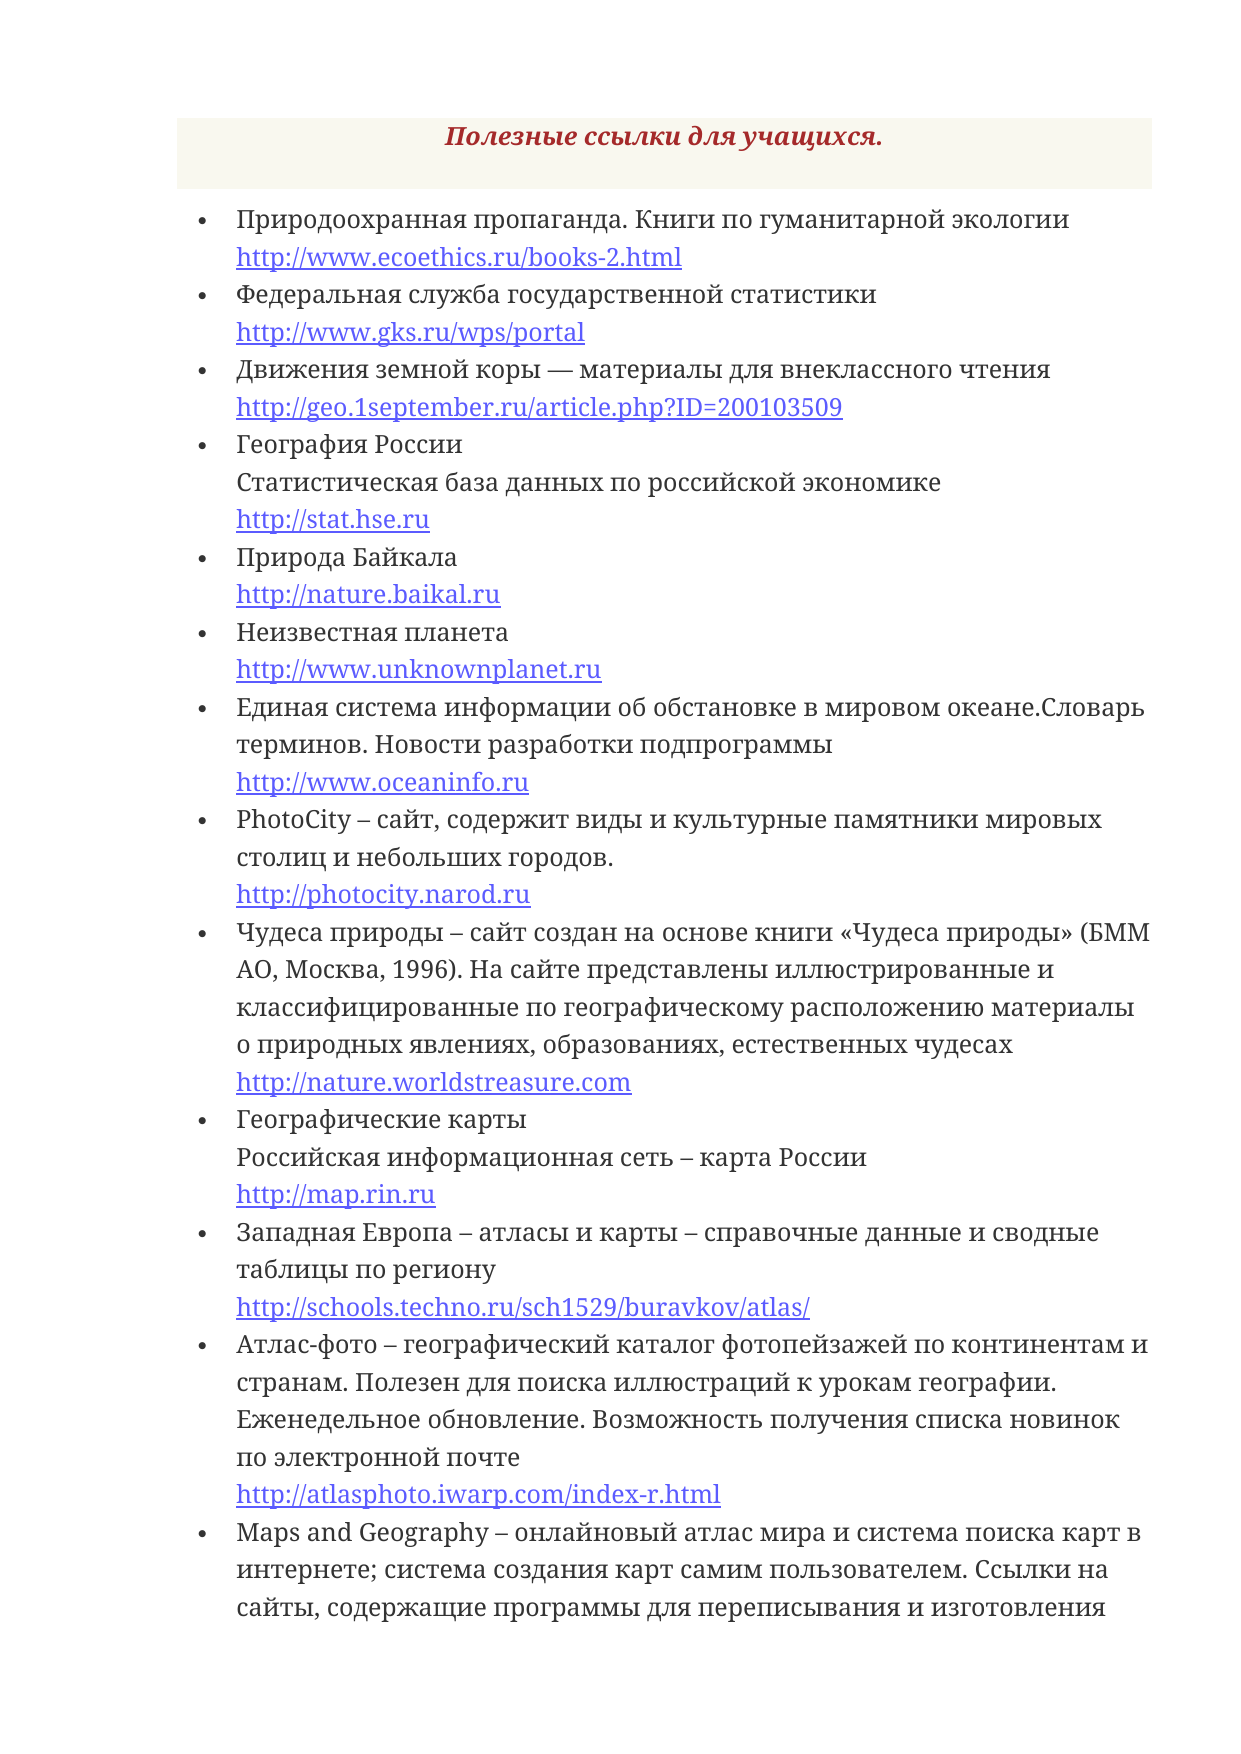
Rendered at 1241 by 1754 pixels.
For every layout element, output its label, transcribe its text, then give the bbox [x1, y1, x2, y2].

list Неизвестная планета http://www.unknownplanet.ru [198, 611, 1152, 686]
list Атлас-фото – географический каталог фотопейзажей по континентам и странам. Полезен для поиска иллюстраций к урокам географии. Еженедельное обновление. Возможность получения списка новинок по электронной почте http://atlasphoto.iwarp.com/index-r.html [198, 1323, 1152, 1511]
list PhotoCity – сайт, содержит виды и культурные памятники мировых столиц и небольших городов. http://photocity.narod.ru [198, 798, 1152, 911]
text Полезные ссылки для учащихся. [177, 118, 1152, 152]
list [198, 1511, 1152, 1623]
list География России Статистическая база данных по российской экономике http://stat.hse.ru [198, 423, 1152, 536]
list Географические карты Российская информационная сеть – карта России http://map.rin.ru [198, 1098, 1152, 1211]
list Природоохранная пропаганда. Книги по гуманитарной экологии http://www.ecoethics.ru/books-2.html [198, 198, 1152, 273]
list Федеральная служба государственной статистики http://www.gks.ru/wps/portal [198, 273, 1152, 348]
list Чудеса природы – сайт создан на основе книги «Чудеса природы» (БММ АО, Москва, 1996). На сайте представлены иллюстрированные и классифицированные по географическому расположению материалы о природных явлениях, образованиях, естественных чудесах http://nature.worldstreasure.com [198, 911, 1152, 1098]
list Западная Европа – атласы и карты – справочные данные и сводные таблицы по региону http://schools.techno.ru/sch1529/buravkov/atlas/ [198, 1211, 1152, 1323]
list Движения земной коры — материалы для внеклассного чтения http://geo.1september.ru/article.php?ID=200103509 [198, 348, 1152, 423]
list Единая система информации об обстановке в мировом океане.Словарь терминов. Новости разработки подпрограммы http://www.oceaninfo.ru [198, 686, 1152, 798]
list Природа Байкала http://nature.baikal.ru [198, 536, 1152, 611]
